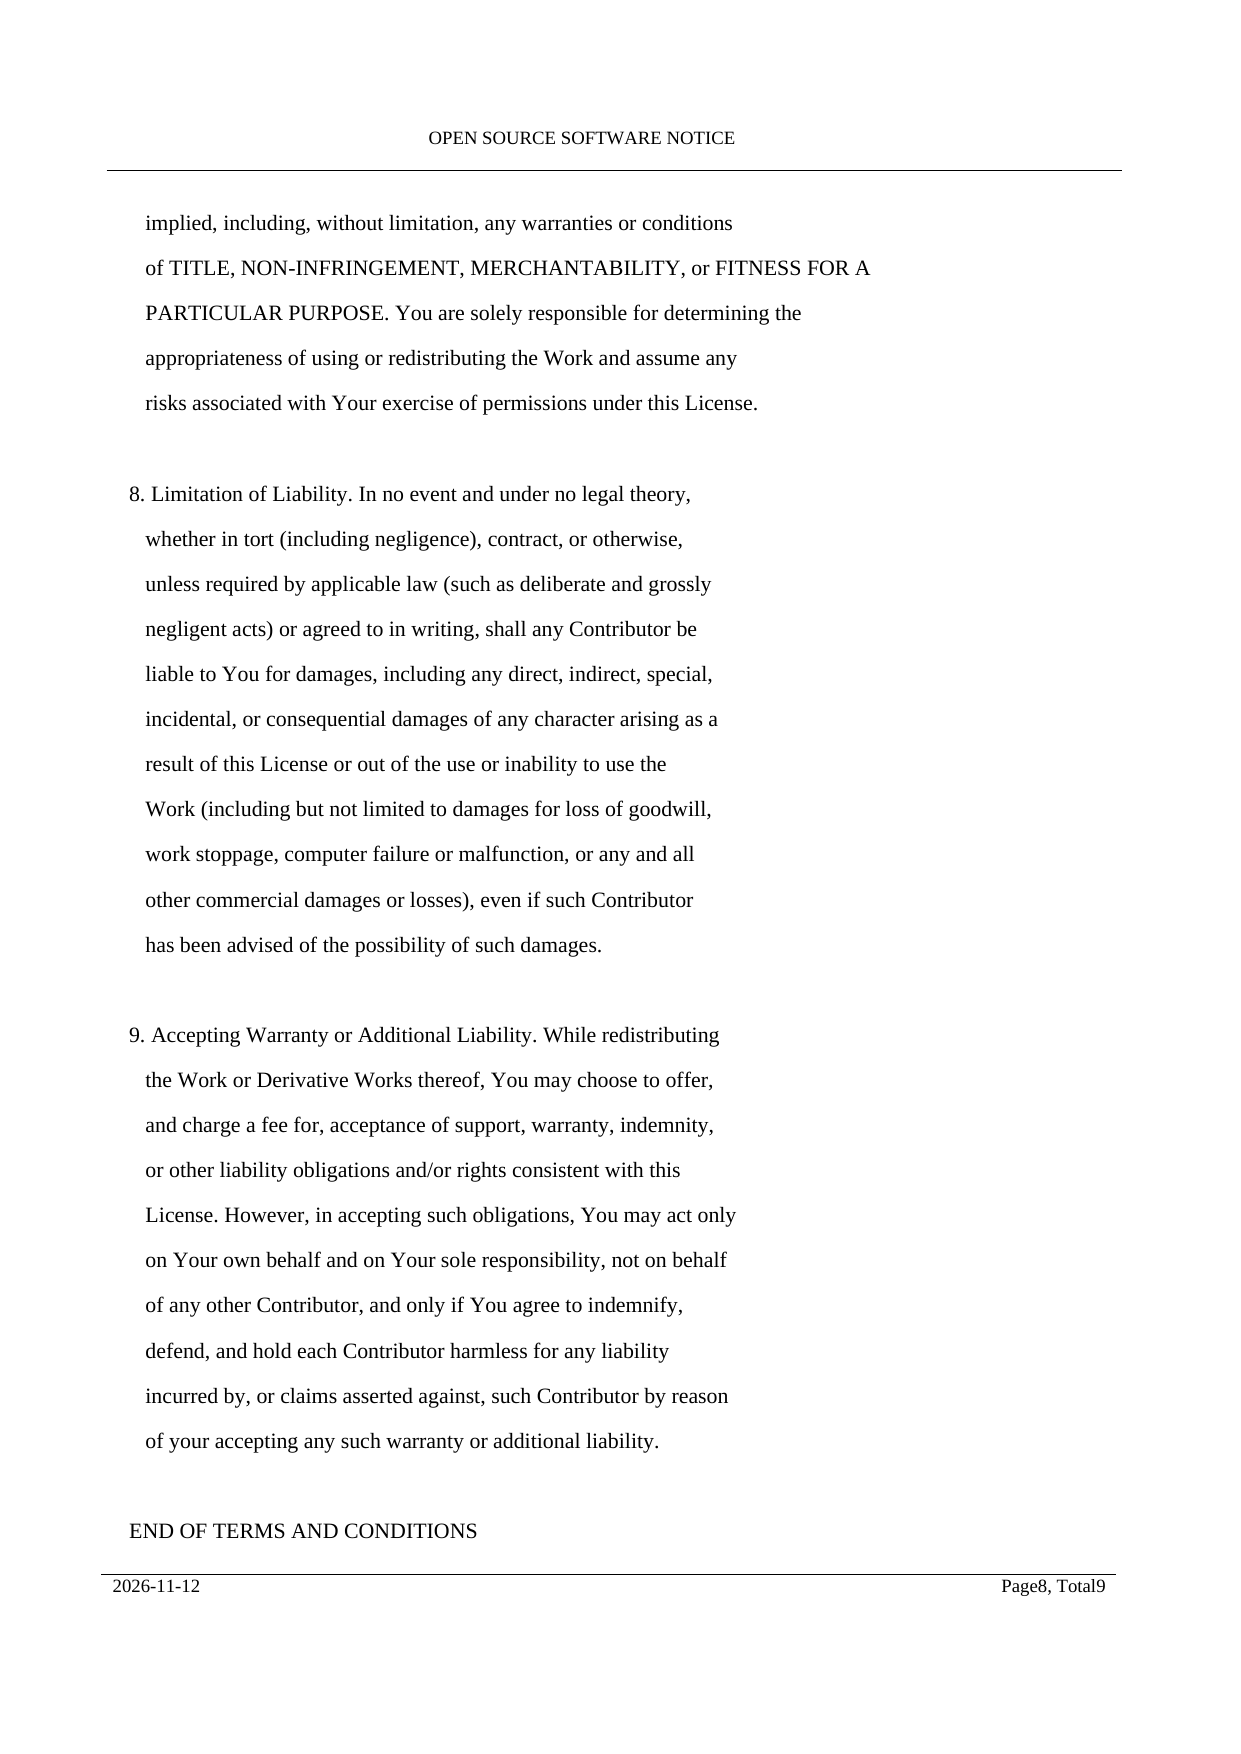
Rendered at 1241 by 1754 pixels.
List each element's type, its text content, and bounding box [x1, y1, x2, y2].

text END OF TERMS AND CONDITIONS [112, 1514, 1128, 1547]
text incurred by, or claims asserted against, such Contributor by reason [112, 1379, 1128, 1412]
text PARTICULAR PURPOSE. You are solely responsible for determining the [112, 297, 1128, 329]
text risks associated with Your exercise of permissions under this License. [112, 387, 1128, 419]
text of your accepting any such warranty or additional liability. [112, 1424, 1128, 1457]
text License. However, in accepting such obligations, You may act only [112, 1199, 1128, 1231]
text or other liability obligations and/or rights consistent with this [112, 1153, 1128, 1186]
text has been advised of the possibility of such damages. [112, 928, 1128, 961]
text implied, including, without limitation, any warranties or conditions [112, 206, 1128, 239]
text work stoppage, computer failure or malfunction, or any and all [112, 838, 1128, 870]
text the Work or Derivative Works thereof, You may choose to offer, [112, 1063, 1128, 1096]
text appropriateness of using or redistributing the Work and assume any [112, 342, 1128, 374]
text other commercial damages or losses), even if such Contributor [112, 883, 1128, 915]
text Work (including but not limited to damages for loss of goodwill, [112, 793, 1128, 825]
text incidental, or consequential damages of any character arising as a [112, 702, 1128, 735]
text and charge a fee for, acceptance of support, warranty, indemnity, [112, 1108, 1128, 1141]
text negligent acts) or agreed to in writing, shall any Contributor be [112, 612, 1128, 645]
text 8. Limitation of Liability. In no event and under no legal theory, [112, 477, 1128, 509]
text of TITLE, NON-INFRINGEMENT, MERCHANTABILITY, or FITNESS FOR A [112, 251, 1128, 284]
text result of this License or out of the use or inability to use the [112, 748, 1128, 780]
text whether in tort (including negligence), contract, or otherwise, [112, 522, 1128, 554]
text liable to You for damages, including any direct, indirect, special, [112, 657, 1128, 690]
text 9. Accepting Warranty or Additional Liability. While redistributing [112, 1018, 1128, 1051]
text defend, and hold each Contributor harmless for any liability [112, 1334, 1128, 1366]
text of any other Contributor, and only if You agree to indemnify, [112, 1289, 1128, 1321]
text on Your own behalf and on Your sole responsibility, not on behalf [112, 1244, 1128, 1276]
text unless required by applicable law (such as deliberate and grossly [112, 567, 1128, 600]
